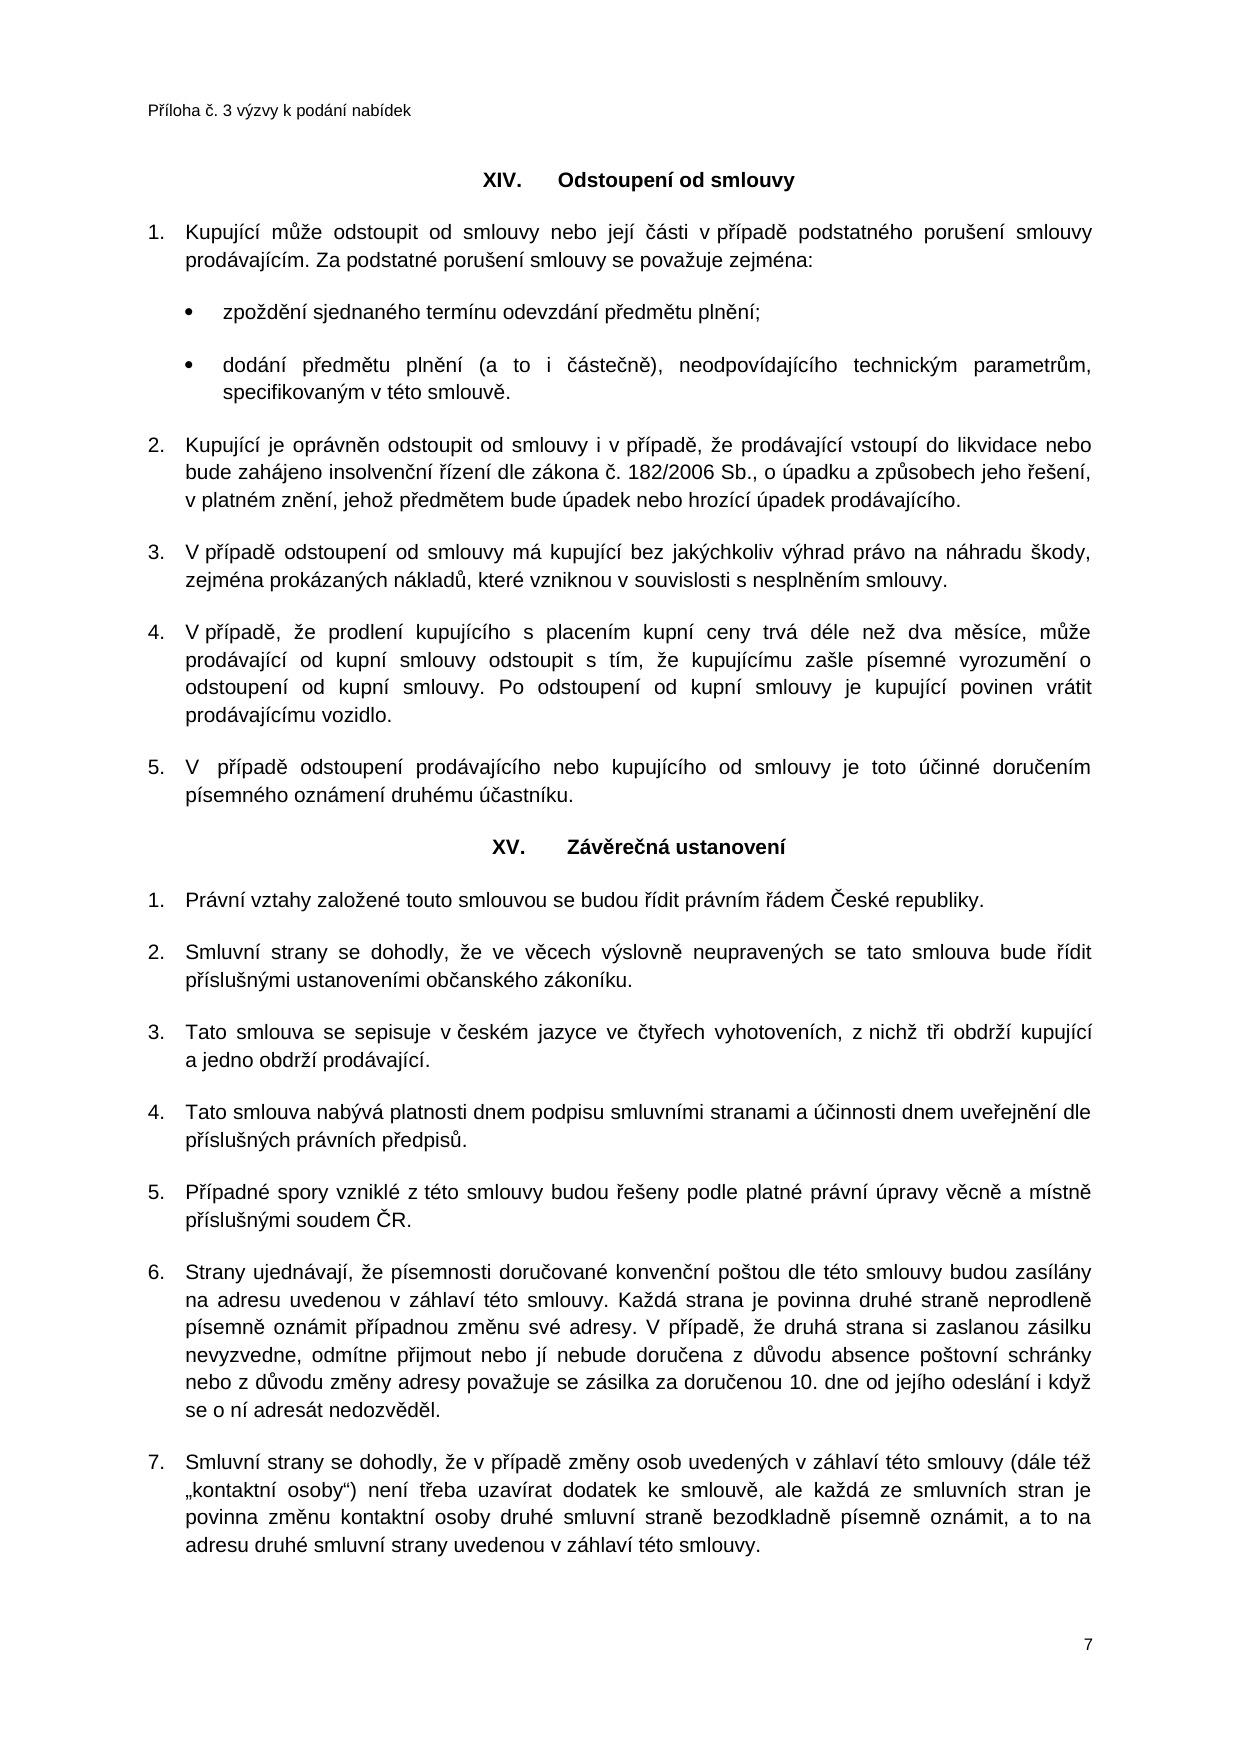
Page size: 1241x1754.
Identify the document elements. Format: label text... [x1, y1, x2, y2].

list Smluvní strany se dohodly, že v případě změny osob uvedených v záhlaví této smlouvy (dále též „kontaktní osoby“) není třeba uzavírat dodatek ke smlouvě, ale každá ze smluvních stran je povinna změnu kontaktní osoby druhé smluvní straně bezodkladně písemně oznámit, a to na adresu druhé smluvní strany uvedenou v záhlaví této smlouvy. [148, 1450, 1093, 1557]
list dodání předmětu plnění (a to i částečně), neodpovídajícího technickým parametrům, specifikovaným v této smlouvě. [185, 353, 1093, 404]
list V případě odstoupení od smlouvy má kupující bez jakýchkoliv výhrad právo na náhradu škody, zejména prokázaných nákladů, které vzniknou v souvislosti s nesplněním smlouvy. [148, 540, 1093, 592]
list Smluvní strany se dohodly, že ve věcech výslovně neupravených se tato smlouva bude řídit příslušnými ustanoveními občanského zákoníku. [148, 940, 1093, 992]
list Strany ujednávají, že písemnosti doručované konvenční poštou dle této smlouvy budou zasílány na adresu uvedenou v záhlaví této smlouvy. Každá strana je povinna druhé straně neprodleně písemně oznámit případnou změnu své adresy. V případě, že druhá strana si zaslanou zásilku nevyzvedne, odmítne přijmout nebo jí nebude doručena z důvodu absence poštovní schránky nebo z důvodu změny adresy považuje se zásilka za doručenou 10. dne od jejího odeslání i když se o ní adresát nedozvěděl. [148, 1260, 1093, 1422]
list Případné spory vzniklé z této smlouvy budou řešeny podle platné právní úpravy věcně a místně příslušnými soudem ČR. [148, 1180, 1093, 1232]
list Tato smlouva nabývá platnosti dnem podpisu smluvními stranami a účinnosti dnem uveřejnění dle příslušných právních předpisů. [148, 1100, 1093, 1152]
list V případě odstoupení prodávajícího nebo kupujícího od smlouvy je toto účinné doručením písemného oznámení druhému účastníku. [148, 755, 1093, 807]
list zpoždění sjednaného termínu odevzdání předmětu plnění; [185, 300, 1093, 324]
subtitle Závěrečná ustanovení [185, 835, 1093, 859]
list Tato smlouva se sepisuje v českém jazyce ve čtyřech vyhotoveních, z nichž tři obdrží kupující a jedno obdrží prodávající. [148, 1020, 1093, 1072]
list Kupující může odstoupit od smlouvy nebo její části v případě podstatného porušení smlouvy prodávajícím. Za podstatné porušení smlouvy se považuje zejména: [148, 220, 1093, 271]
list Právní vztahy založené touto smlouvou se budou řídit právním řádem České republiky. [148, 888, 1093, 912]
subtitle Odstoupení od smlouvy [185, 167, 1093, 191]
list Kupující je oprávněn odstoupit od smlouvy i v případě, že prodávající vstoupí do likvidace nebo bude zahájeno insolvenční řízení dle zákona č. 182/2006 Sb., o úpadku a způsobech jeho řešení, v platném znění, jehož předmětem bude úpadek nebo hrozící úpadek prodávajícího. [148, 433, 1093, 512]
list V případě, že prodlení kupujícího s placením kupní ceny trvá déle než dva měsíce, může prodávající od kupní smlouvy odstoupit s tím, že kupujícímu zašle písemné vyrozumění o odstoupení od kupní smlouvy. Po odstoupení od kupní smlouvy je kupující povinen vrátit prodávajícímu vozidlo. [148, 620, 1093, 727]
